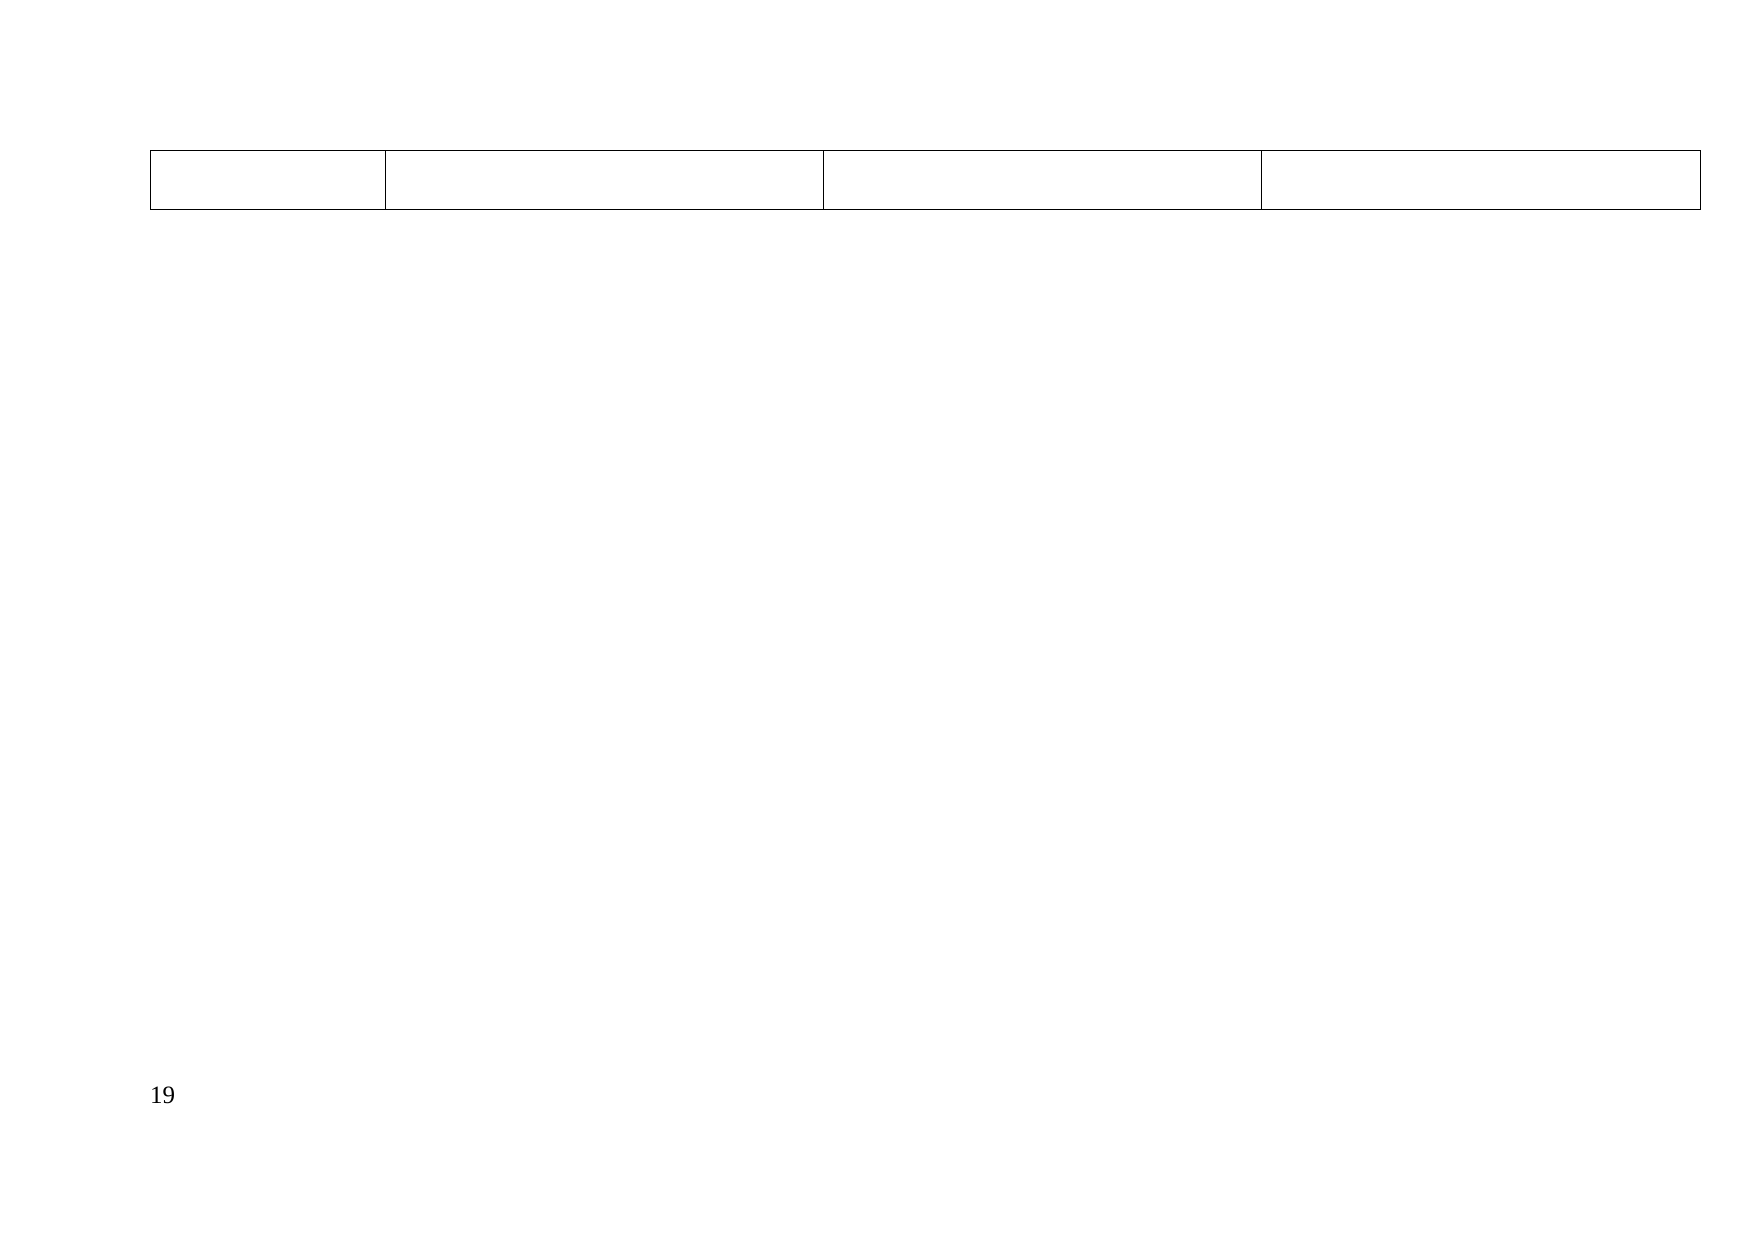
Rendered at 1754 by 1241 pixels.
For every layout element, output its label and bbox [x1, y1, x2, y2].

table_cell [151, 151, 385, 208]
table_cell [386, 151, 823, 208]
table_cell [824, 151, 1261, 208]
table_cell [1262, 151, 1700, 208]
